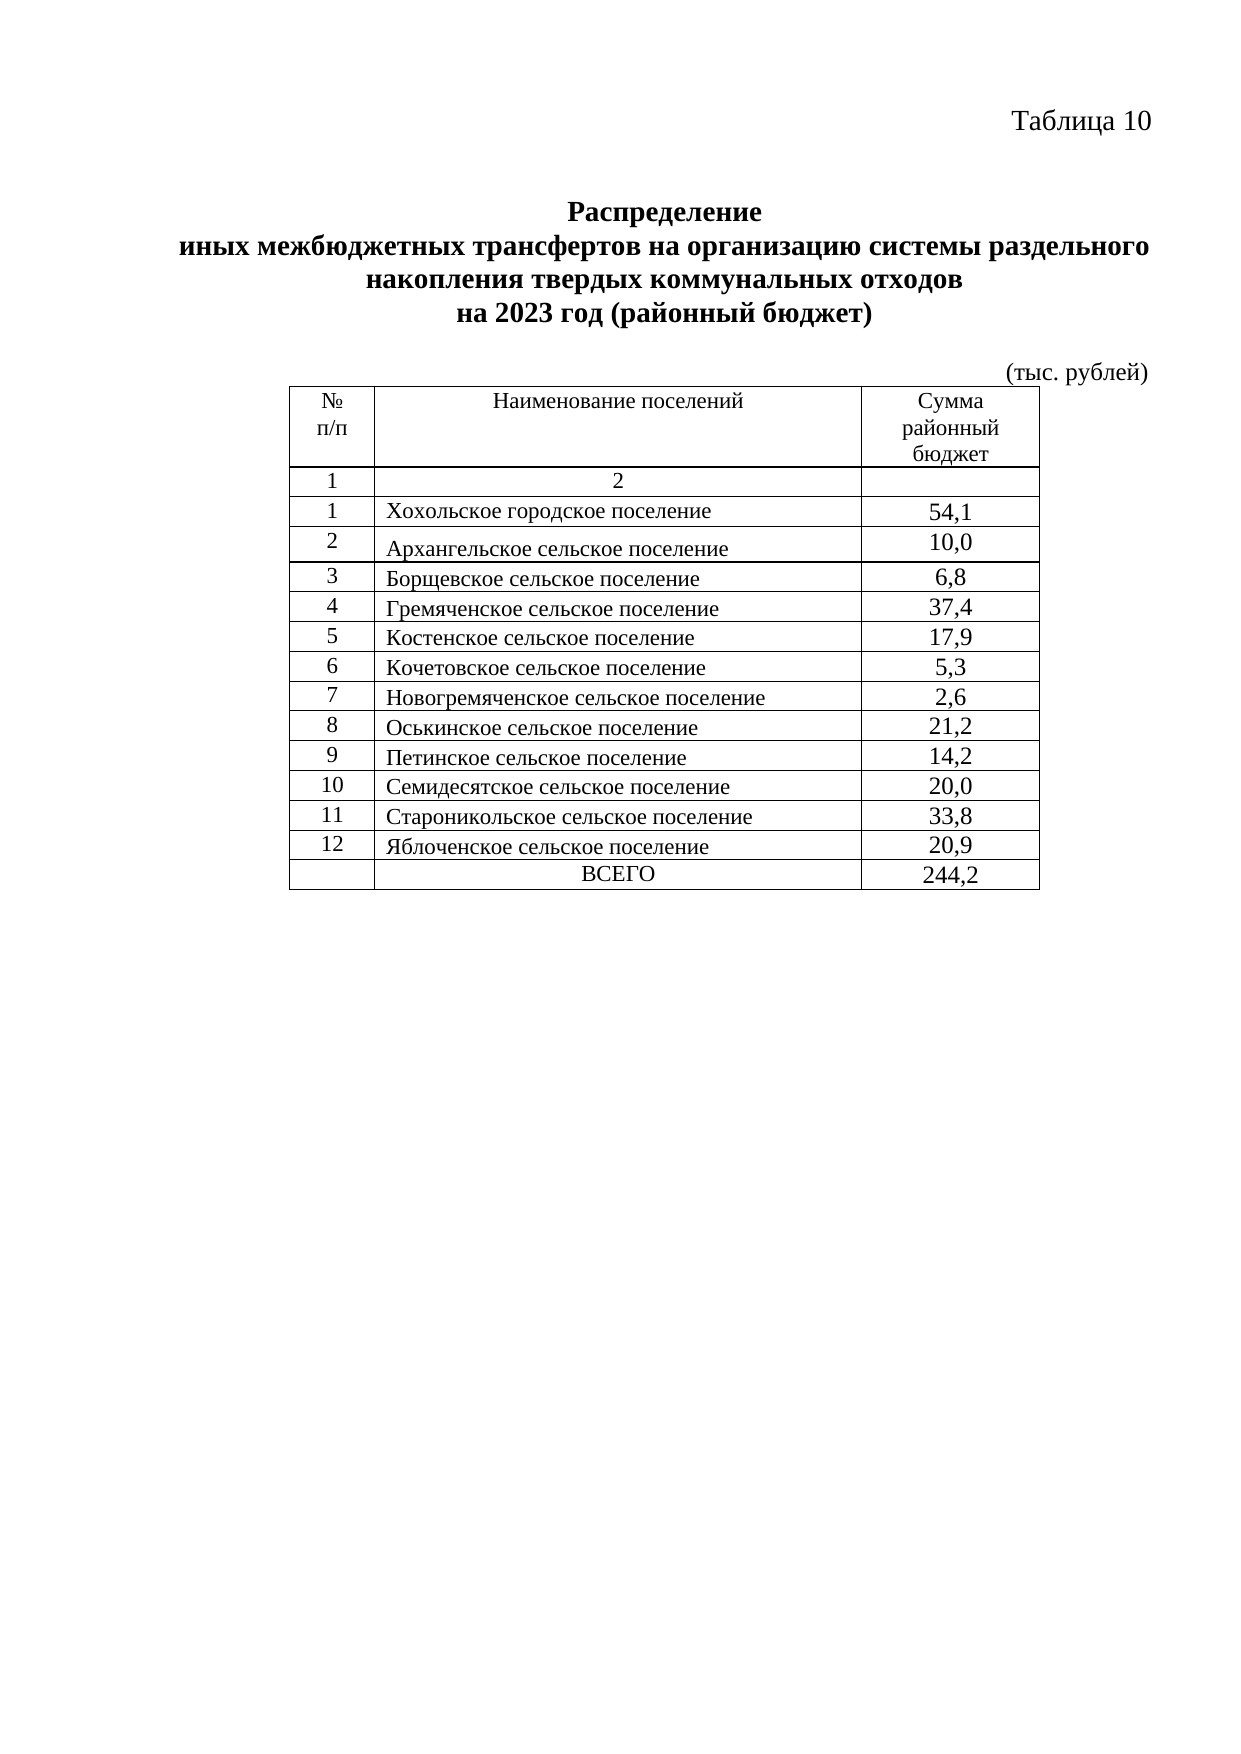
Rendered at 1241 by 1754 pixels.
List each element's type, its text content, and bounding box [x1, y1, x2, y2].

table_cell 12 [290, 831, 374, 859]
table_cell 1 [290, 497, 374, 526]
table_cell 4 [290, 592, 374, 621]
table_cell Гремяченское сельское поселение [375, 592, 861, 621]
table_cell Кочетовское сельское поселение [375, 652, 861, 681]
table_cell ВСЕГО [375, 860, 861, 889]
table_cell 8 [290, 711, 374, 740]
text (тыс. рублей) [177, 357, 1152, 386]
text Распределение [177, 194, 1152, 228]
table_cell Староникольское сельское поселение [375, 801, 861, 829]
text Таблица 10 [177, 103, 1152, 137]
table_cell 1 [290, 468, 374, 496]
table_cell Оськинское сельское поселение [375, 711, 861, 740]
table_cell 9 [290, 741, 374, 770]
table_header № п/п [290, 387, 374, 466]
table_cell Семидесятское сельское поселение [375, 771, 861, 800]
table_header Сумма районный бюджет [862, 387, 1039, 466]
table_cell 6 [290, 652, 374, 681]
table_cell 33,8 [862, 801, 1039, 829]
table_cell Яблоченское сельское поселение [375, 831, 861, 859]
table_cell 20,9 [862, 831, 1039, 859]
table_cell 10 [290, 771, 374, 800]
table_cell 2,6 [862, 682, 1039, 710]
table_header Наименование поселений [375, 387, 861, 466]
table_cell Новогремяченское сельское поселение [375, 682, 861, 710]
table_cell [290, 860, 374, 889]
text на 2023 год (районный бюджет) [177, 295, 1152, 329]
table_cell Архангельское сельское поселение [375, 527, 861, 561]
table_cell 37,4 [862, 592, 1039, 621]
table_cell 11 [290, 801, 374, 829]
table_cell 7 [290, 682, 374, 710]
table_cell 3 [290, 563, 374, 591]
table_cell 14,2 [862, 741, 1039, 770]
table_cell Петинское сельское поселение [375, 741, 861, 770]
table_cell 10,0 [862, 527, 1039, 561]
table_cell 17,9 [862, 622, 1039, 651]
table_cell Костенское сельское поселение [375, 622, 861, 651]
table_cell 5 [290, 622, 374, 651]
table_cell 21,2 [862, 711, 1039, 740]
table_cell Хохольское городское поселение [375, 497, 861, 526]
table_cell [862, 468, 1039, 496]
table_cell 5,3 [862, 652, 1039, 681]
table_cell 244,2 [862, 860, 1039, 889]
table_cell Борщевское сельское поселение [375, 563, 861, 591]
table_cell 20,0 [862, 771, 1039, 800]
table_cell 2 [375, 468, 861, 496]
table_cell 6,8 [862, 563, 1039, 591]
table_cell 2 [290, 527, 374, 561]
text иных межбюджетных трансфертов на организацию системы раздельного накопления твердых коммунальных отходов [177, 228, 1152, 295]
table_cell 54,1 [862, 497, 1039, 526]
